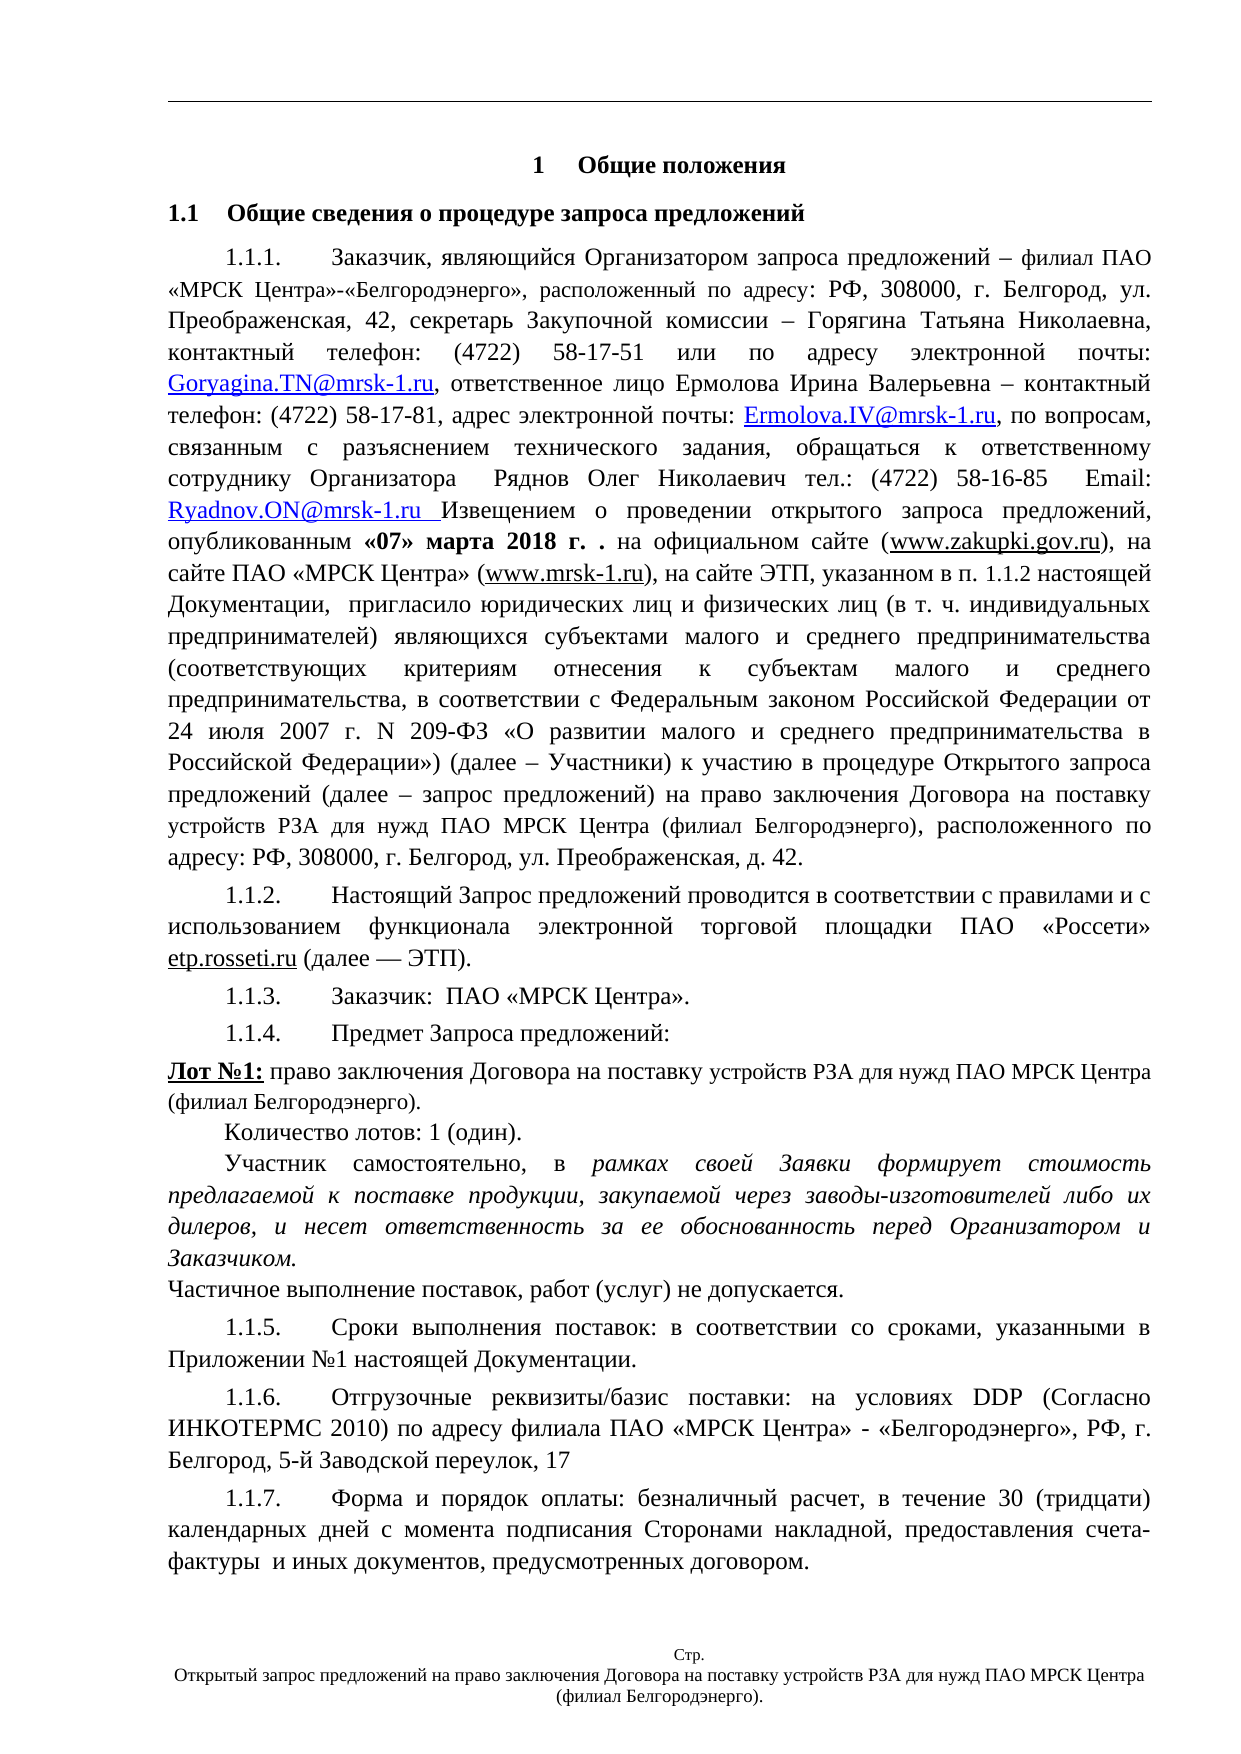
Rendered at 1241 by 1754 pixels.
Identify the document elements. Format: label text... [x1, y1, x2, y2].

text Лот №1: право заключения Договора на поставку устройств РЗА для нужд ПАО МРСК Центра (филиал Белгородэнерго). [168, 1056, 1152, 1114]
subtitle Общие сведения о процедуре запроса предложений [168, 198, 1152, 227]
list Сроки выполнения поставок: в соответствии со сроками, указанными в Приложении №1 настоящей Документации. [168, 1312, 1152, 1373]
list Форма и порядок оплаты: безналичный расчет, в течение 30 (тридцати) календарных дней с момента подписания Сторонами накладной, предоставления счета-фактуры и иных документов, предусмотренных договором. [168, 1483, 1152, 1574]
list Заказчик: ПАО «МРСК Центра». [168, 981, 1152, 1009]
list Предмет Запроса предложений: [168, 1018, 1152, 1047]
list Настоящий Запрос предложений проводится в соответствии с правилами и с использованием функционала электронной торговой площадки ПАО «Россети» etp.rosseti.ru (далее — ЭТП). [168, 880, 1152, 972]
text Количество лотов: 1 (один). [168, 1117, 1152, 1145]
text Участник самостоятельно, в рамках своей Заявки формирует стоимость предлагаемой к поставке продукции, закупаемой через заводы-изготовителей либо их дилеров, и несет ответственность за ее обоснованность перед Организатором и Заказчиком. [168, 1148, 1152, 1272]
list Заказчик, являющийся Организатором запроса предложений – филиал ПАО «МРСК Центра»-«Белгородэнерго», расположенный по адресу: РФ, 308000, г. Белгород, ул. Преображенская, 42, секретарь Закупочной комиссии – Горягина Татьяна Николаевна, контактный телефон: (4722) 58-17-51 или по адресу электронной почты: Goryagina.TN@mrsk-1.ru, ответственное лицо Ермолова Ирина Валерьевна – контактный телефон: (4722) 58-17-81, адрес электронной почты: Ermolova.IV@mrsk-1.ru, по вопросам, связанным с разъяснением технического задания, обращаться к ответственному сотруднику Организатора Ряднов Олег Николаевич тел.: (4722) 58-16-85 Email: Ryadnov.ON@mrsk-1.ru Извещением о проведении открытого запроса предложений, опубликованным «07» марта 2018 г. . на официальном сайте (www.zakupki.gov.ru), на сайте ПАО «МРСК Центра» (www.mrsk-1.ru), на сайте ЭТП, указанном в п. 1.1.2 настоящей Документации, пригласило юридических лиц и физических лиц (в т. ч. индивидуальных предпринимателей) являющихся субъектами малого и среднего предпринимательства (соответствующих критериям отнесения к субъектам малого и среднего предпринимательства, в соответствии с Федеральным законом Российской Федерации от 24 июля 2007 г. N 209-ФЗ «О развитии малого и среднего предпринимательства в Российской Федерации») (далее – Участники) к участию в процедуре Открытого запроса предложений (далее – запрос предложений) на право заключения Договора на поставку устройств РЗА для нужд ПАО МРСК Центра (филиал Белгородэнерго), расположенного по адресу: РФ, 308000, г. Белгород, ул. Преображенская, д. 42. [168, 242, 1152, 871]
list Отгрузочные реквизиты/базис поставки: на условиях DDP (Согласно ИНКОТЕРМС 2010) по адресу филиала ПАО «МРСК Центра» - «Белгородэнерго», РФ, г. Белгород, 5-й Заводской переулок, 17 [168, 1382, 1152, 1473]
subtitle Общие положения [166, 150, 1152, 179]
list Частичное выполнение поставок, работ (услуг) не допускается. [168, 1274, 1152, 1303]
